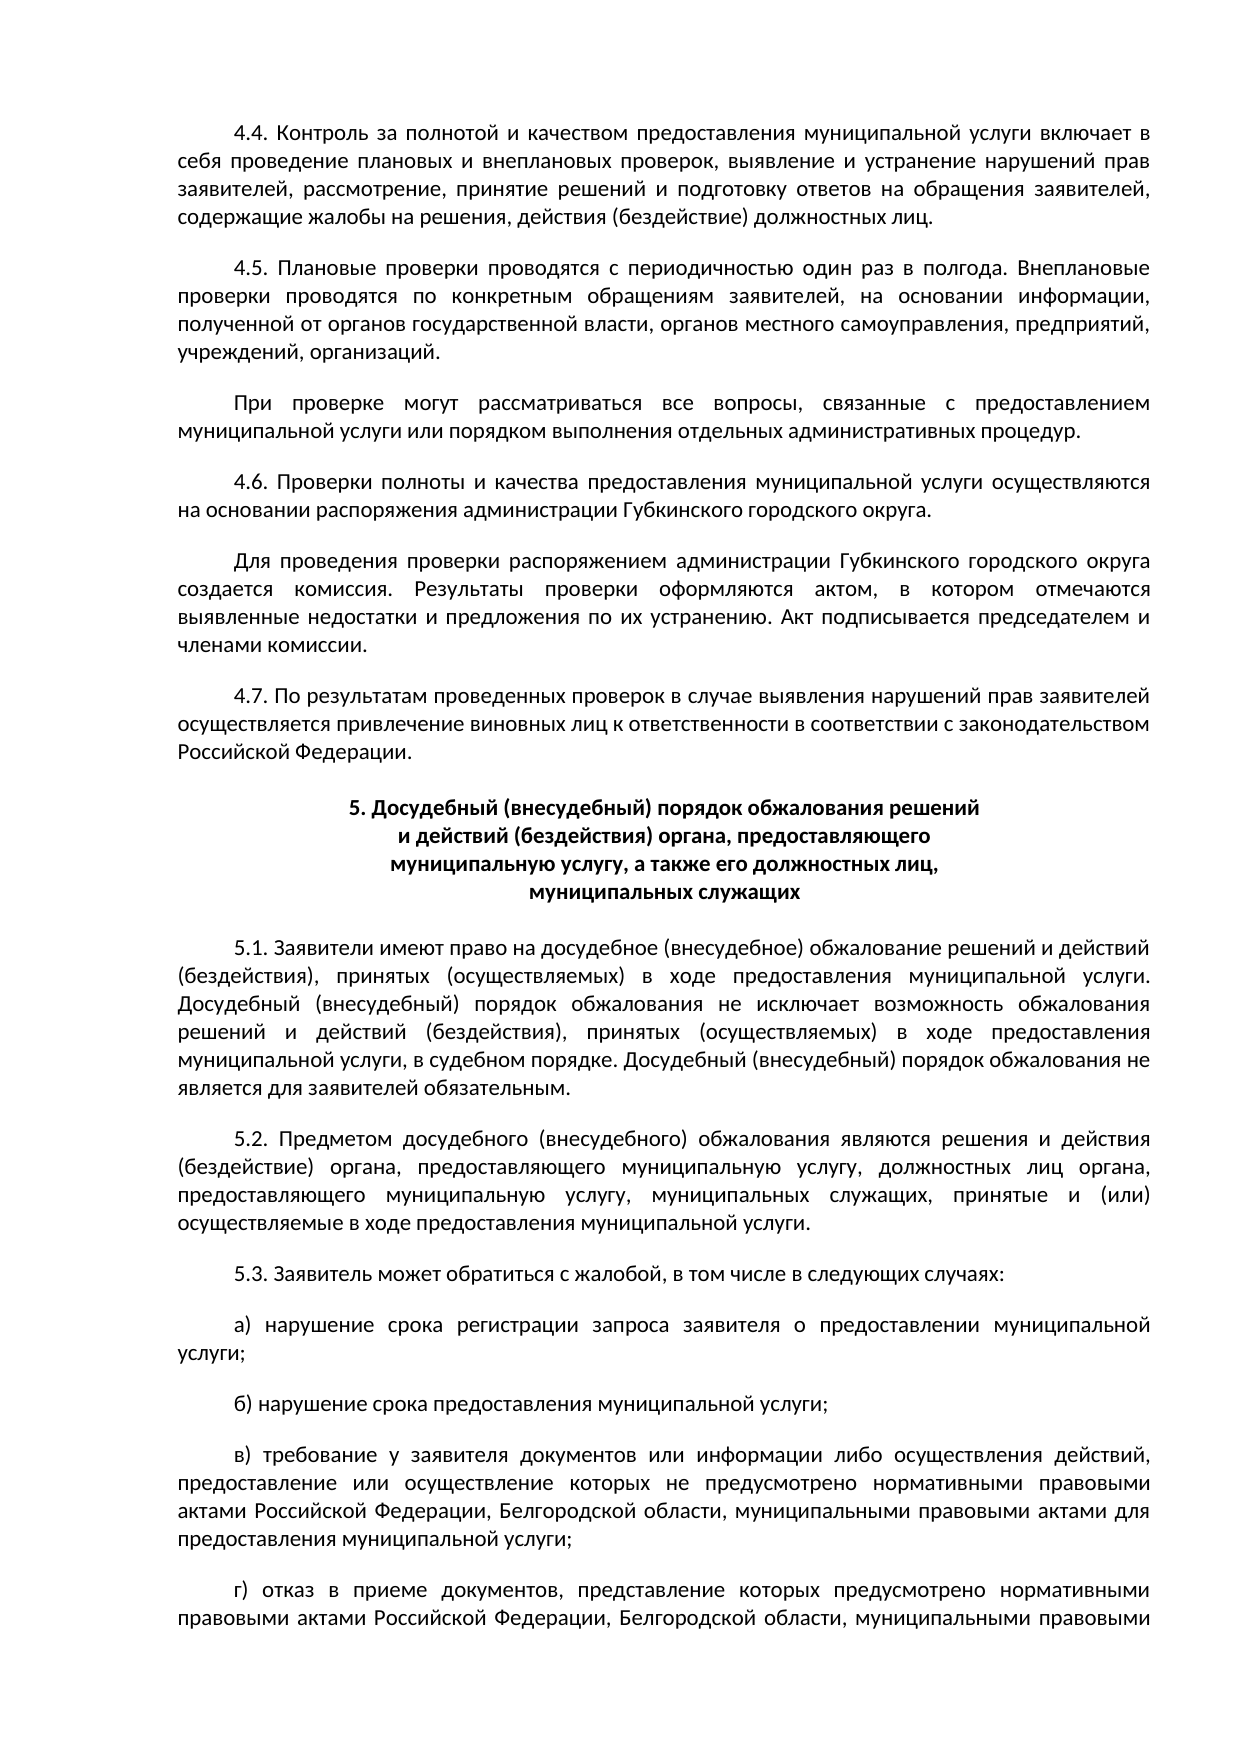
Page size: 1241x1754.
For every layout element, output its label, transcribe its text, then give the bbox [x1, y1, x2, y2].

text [177, 1575, 1152, 1631]
text б) нарушение срока предоставления муниципальной услуги; [177, 1389, 1152, 1417]
text 5.3. Заявитель может обратиться с жалобой, в том числе в следующих случаях: [177, 1259, 1152, 1287]
text 5.2. Предметом досудебного (внесудебного) обжалования являются решения и действия (бездействие) органа, предоставляющего муниципальную услугу, должностных лиц органа, предоставляющего муниципальную услугу, муниципальных служащих, принятые и (или) осуществляемые в ходе предоставления муниципальной услуги. [177, 1124, 1152, 1236]
text 4.4. Контроль за полнотой и качеством предоставления муниципальной услуги включает в себя проведение плановых и внеплановых проверок, выявление и устранение нарушений прав заявителей, рассмотрение, принятие решений и подготовку ответов на обращения заявителей, содержащие жалобы на решения, действия (бездействие) должностных лиц. [177, 118, 1152, 230]
text а) нарушение срока регистрации запроса заявителя о предоставлении муниципальной услуги; [177, 1310, 1152, 1366]
text 5.1. Заявители имеют право на досудебное (внесудебное) обжалование решений и действий (бездействия), принятых (осуществляемых) в ходе предоставления муниципальной услуги. Досудебный (внесудебный) порядок обжалования не исключает возможность обжалования решений и действий (бездействия), принятых (осуществляемых) в ходе предоставления муниципальной услуги, в судебном порядке. Досудебный (внесудебный) порядок обжалования не является для заявителей обязательным. [177, 933, 1152, 1101]
text Для проведения проверки распоряжением администрации Губкинского городского округа создается комиссия. Результаты проверки оформляются актом, в котором отмечаются выявленные недостатки и предложения по их устранению. Акт подписывается председателем и членами комиссии. [177, 546, 1152, 658]
text в) требование у заявителя документов или информации либо осуществления действий, предоставление или осуществление которых не предусмотрено нормативными правовыми актами Российской Федерации, Белгородской области, муниципальными правовыми актами для предоставления муниципальной услуги; [177, 1440, 1152, 1552]
text 4.7. По результатам проведенных проверок в случае выявления нарушений прав заявителей осуществляется привлечение виновных лиц к ответственности в соответствии с законодательством Российской Федерации. [177, 681, 1152, 765]
text 4.5. Плановые проверки проводятся с периодичностью один раз в полгода. Внеплановые проверки проводятся по конкретным обращениям заявителей, на основании информации, полученной от органов государственной власти, органов местного самоуправления, предприятий, учреждений, организаций. [177, 253, 1152, 365]
title и действий (бездействия) органа, предоставляющего [177, 821, 1152, 849]
title муниципальных служащих [177, 877, 1152, 905]
text 4.6. Проверки полноты и качества предоставления муниципальной услуги осуществляются на основании распоряжения администрации Губкинского городского округа. [177, 467, 1152, 523]
title муниципальную услугу, а также его должностных лиц, [177, 849, 1152, 877]
title 5. Досудебный (внесудебный) порядок обжалования решений [177, 793, 1152, 821]
text При проверке могут рассматриваться все вопросы, связанные с предоставлением муниципальной услуги или порядком выполнения отдельных административных процедур. [177, 388, 1152, 444]
